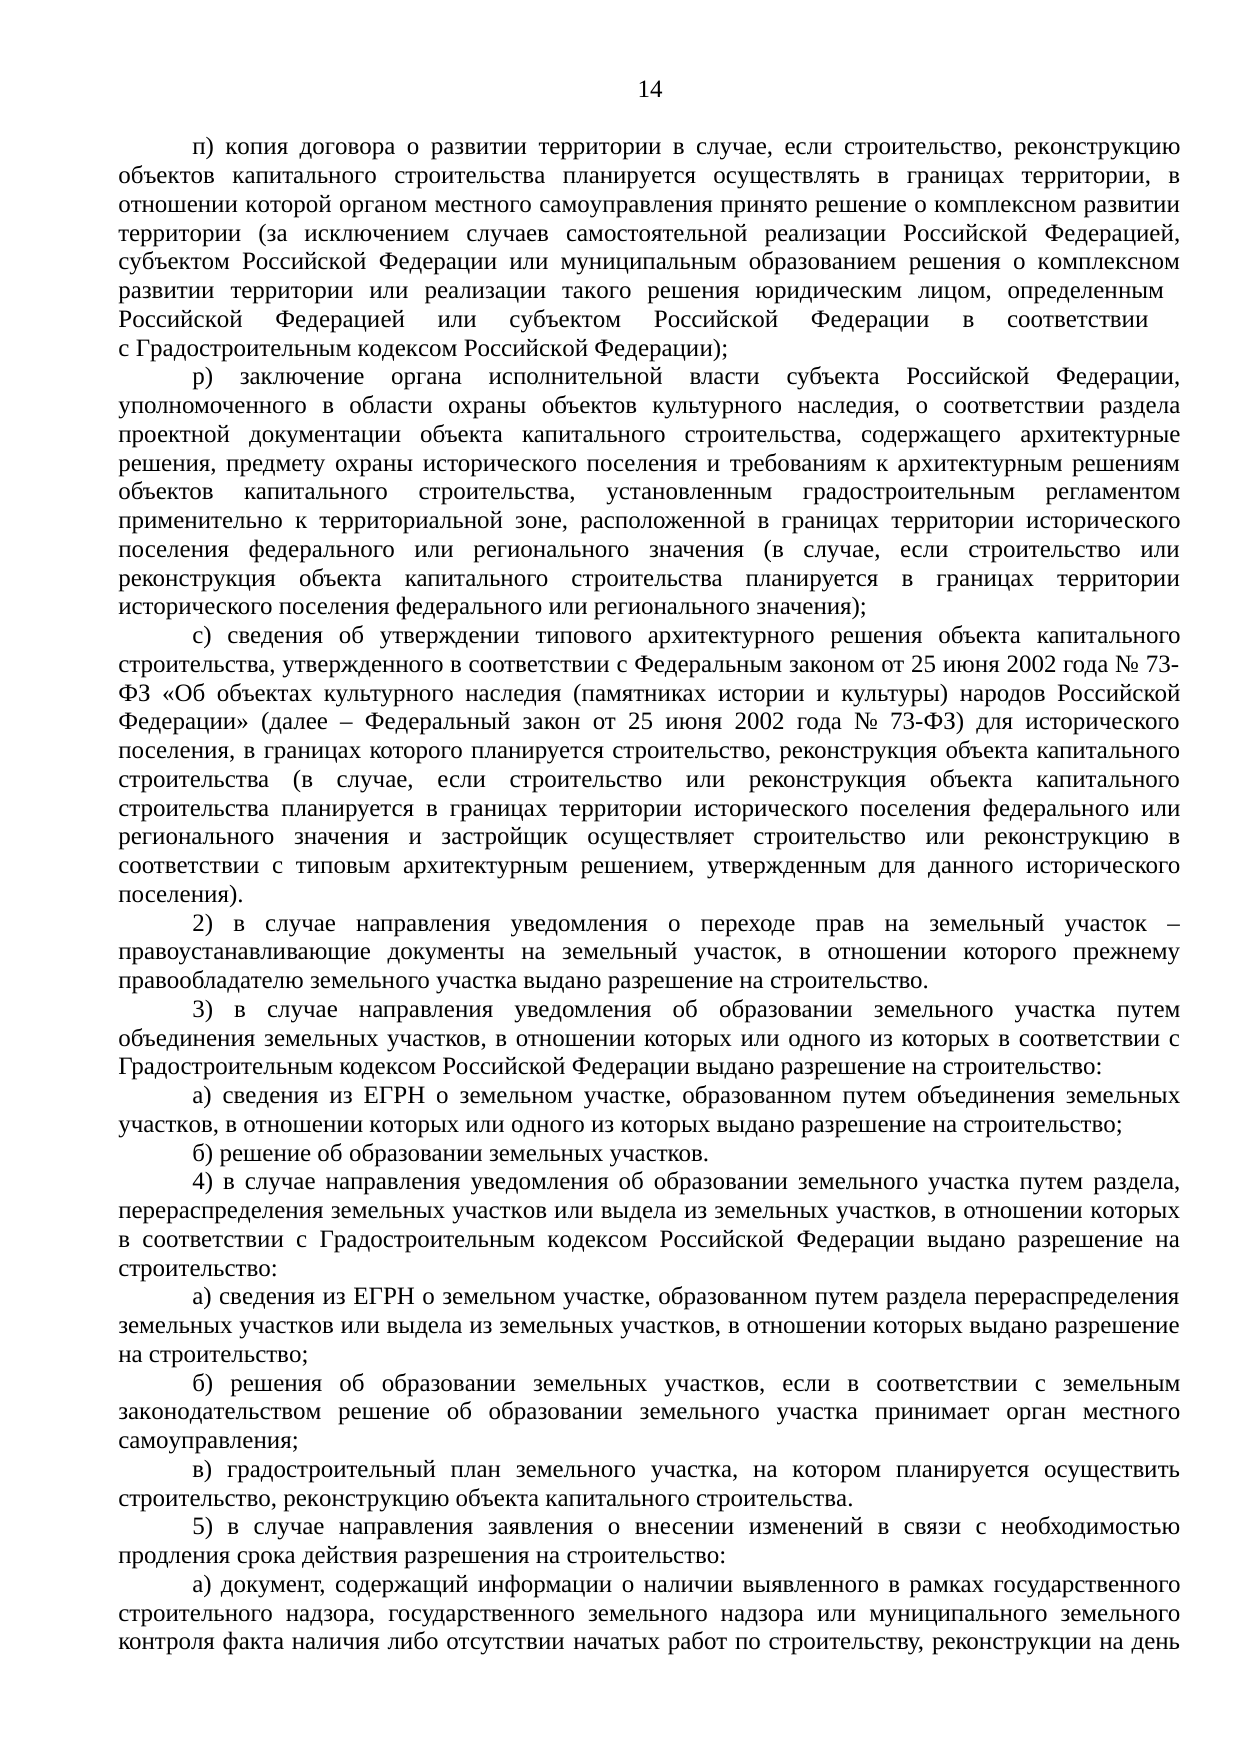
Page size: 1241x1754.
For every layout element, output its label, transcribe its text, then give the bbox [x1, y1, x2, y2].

text а) сведения из ЕГРН о земельном участке, образованном путем раздела перераспределения земельных участков или выдела из земельных участков, в отношении которых выдано разрешение на строительство; [118, 1281, 1181, 1368]
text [118, 1569, 1181, 1655]
text 5) в случае направления заявления о внесении изменений в связи с необходимостью продления срока действия разрешения на строительство: [118, 1511, 1181, 1569]
text п) копия договора о развитии территории в случае, если строительство, реконструкцию объектов капитального строительства планируется осуществлять в границах территории, в отношении которой органом местного самоуправления принято решение о комплексном развитии территории (за исключением случаев самостоятельной реализации Российской Федерацией, субъектом Российской Федерации или муниципальным образованием решения о комплексном развитии территории или реализации такого решения юридическим лицом, определенным Российской Федерацией или субъектом Российской Федерации в соответствии с Градостроительным кодексом Российской Федерации); [118, 131, 1181, 361]
text в) градостроительный план земельного участка, на котором планируется осуществить строительство, реконструкцию объекта капитального строительства. [118, 1454, 1181, 1511]
text 4) в случае направления уведомления об образовании земельного участка путем раздела, перераспределения земельных участков или выдела из земельных участков, в отношении которых в соответствии с Градостроительным кодексом Российской Федерации выдано разрешение на строительство: [118, 1166, 1181, 1281]
text с) сведения об утверждении типового архитектурного решения объекта капитального строительства, утвержденного в соответствии с Федеральным законом от 25 июня 2002 года № 73-ФЗ «Об объектах культурного наследия (памятниках истории и культуры) народов Российской Федерации» (далее – Федеральный закон от 25 июня 2002 года № 73-ФЗ) для исторического поселения, в границах которого планируется строительство, реконструкция объекта капитального строительства (в случае, если строительство или реконструкция объекта капитального строительства планируется в границах территории исторического поселения федерального или регионального значения и застройщик осуществляет строительство или реконструкцию в соответствии с типовым архитектурным решением, утвержденным для данного исторического поселения). [118, 620, 1181, 908]
text р) заключение органа исполнительной власти субъекта Российской Федерации, уполномоченного в области охраны объектов культурного наследия, о соответствии раздела проектной документации объекта капитального строительства, содержащего архитектурные решения, предмету охраны исторического поселения и требованиям к архитектурным решениям объектов капитального строительства, установленным градостроительным регламентом применительно к территориальной зоне, расположенной в границах территории исторического поселения федерального или регионального значения (в случае, если строительство или реконструкция объекта капитального строительства планируется в границах территории исторического поселения федерального или регионального значения); [118, 361, 1181, 620]
text 3) в случае направления уведомления об образовании земельного участка путем объединения земельных участков, в отношении которых или одного из которых в соответствии с Градостроительным кодексом Российской Федерации выдано разрешение на строительство: [118, 994, 1181, 1080]
text 2) в случае направления уведомления о переходе прав на земельный участок – правоустанавливающие документы на земельный участок, в отношении которого прежнему правообладателю земельного участка выдано разрешение на строительство. [118, 908, 1181, 994]
text б) решения об образовании земельных участков, если в соответствии с земельным законодательством решение об образовании земельного участка принимает орган местного самоуправления; [118, 1368, 1181, 1454]
text б) решение об образовании земельных участков. [118, 1138, 1181, 1166]
text а) сведения из ЕГРН о земельном участке, образованном путем объединения земельных участков, в отношении которых или одного из которых выдано разрешение на строительство; [118, 1080, 1181, 1138]
